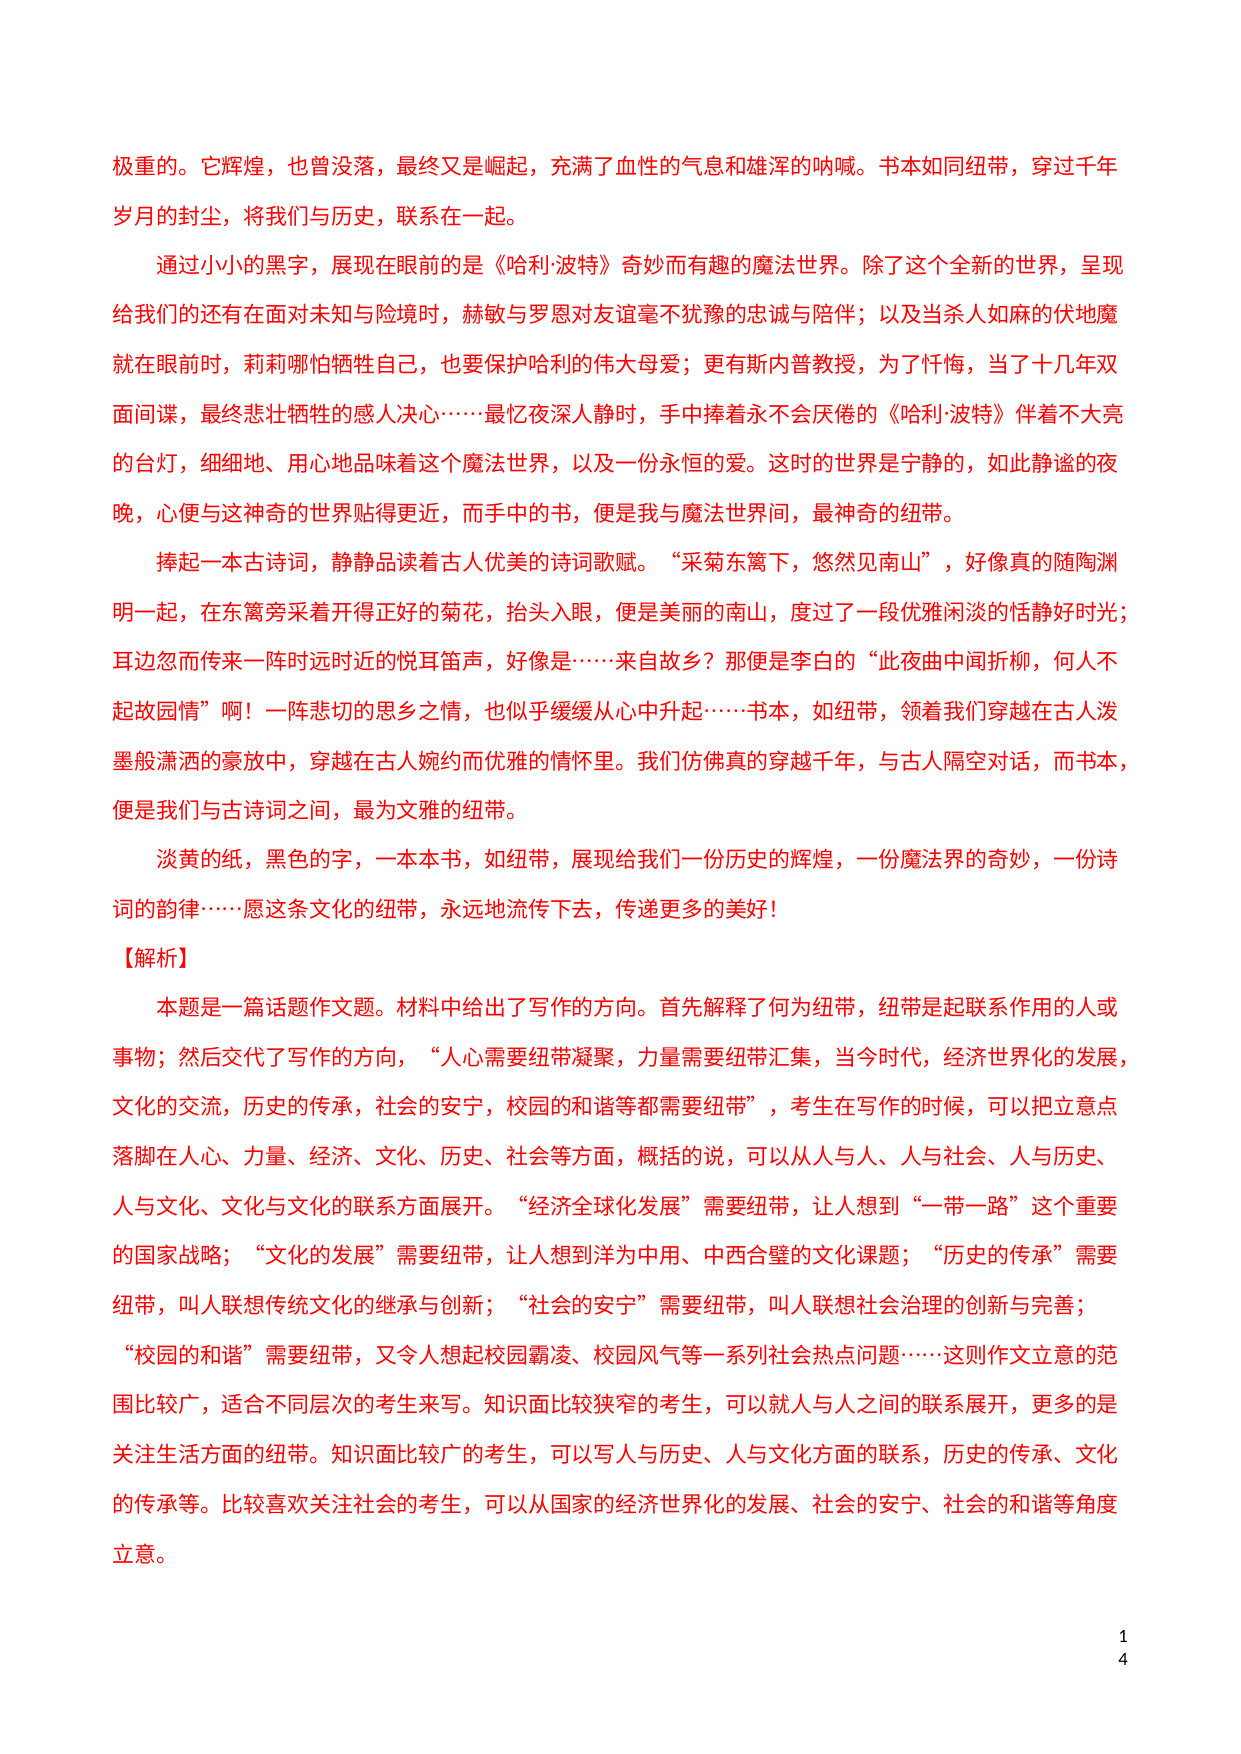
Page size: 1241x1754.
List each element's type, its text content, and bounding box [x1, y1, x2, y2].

text 捧起一本古诗词，静静品读着古人优美的诗词歌赋。“采菊东篱下，悠然见南山”，好像真的随陶渊明一起，在东篱旁采着开得正好的菊花，抬头入眼，便是美丽的南山，度过了一段优雅闲淡的恬静好时光；耳边忽而传来一阵时远时近的悦耳笛声，好像是……来自故乡？那便是李白的“此夜曲中闻折柳，何人不起故园情”啊！一阵悲切的思乡之情，也似乎缓缓从心中升起……书本，如纽带，领着我们穿越在古人泼墨般潇洒的豪放中，穿越在古人婉约而优雅的情怀里。我们仿佛真的穿越千年，与古人隔空对话，而书本，便是我们与古诗词之间，最为文雅的纽带。 [112, 544, 1128, 826]
text 【解析】 [112, 940, 1128, 973]
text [112, 148, 1128, 231]
text 本题是一篇话题作文题。材料中给出了写作的方向。首先解释了何为纽带，纽带是起联系作用的人或事物；然后交代了写作的方向，“人心需要纽带凝聚，力量需要纽带汇集，当今时代，经济世界化的发展，文化的交流，历史的传承，社会的安宁，校园的和谐等都需要纽带”，考生在写作的时候，可以把立意点落脚在人心、力量、经济、文化、历史、社会等方面，概括的说，可以从人与人、人与社会、人与历史、人与文化、文化与文化的联系方面展开。“经济全球化发展”需要纽带，让人想到“一带一路”这个重要的国家战略；“文化的发展”需要纽带，让人想到洋为中用、中西合璧的文化课题；“历史的传承”需要纽带，叫人联想传统文化的继承与创新；“社会的安宁”需要纽带，叫人联想社会治理的创新与完善；“校园的和谐”需要纽带，又令人想起校园霸凌、校园风气等一系列社会热点问题……这则作文立意的范围比较广，适合不同层次的考生来写。知识面比较狭窄的考生，可以就人与人之间的联系展开，更多的是关注生活方面的纽带。知识面比较广的考生，可以写人与历史、人与文化方面的联系，历史的传承、文化的传承等。比较喜欢关注社会的考生，可以从国家的经济世界化的发展、社会的安宁、社会的和谐等角度立意。 [112, 989, 1128, 1569]
text 淡黄的纸，黑色的字，一本本书，如纽带，展现给我们一份历史的辉煌，一份魔法界的奇妙，一份诗词的韵律……愿这条文化的纽带，永远地流传下去，传递更多的美好！ [112, 842, 1128, 924]
text 通过小小的黑字，展现在眼前的是《哈利·波特》奇妙而有趣的魔法世界。除了这个全新的世界，呈现给我们的还有在面对未知与险境时，赫敏与罗恩对友谊毫不犹豫的忠诚与陪伴；以及当杀人如麻的伏地魔就在眼前时，莉莉哪怕牺牲自己，也要保护哈利的伟大母爱；更有斯内普教授，为了忏悔，当了十几年双面间谍，最终悲壮牺牲的感人决心……最忆夜深人静时，手中捧着永不会厌倦的《哈利·波特》伴着不大亮的台灯，细细地、用心地品味着这个魔法世界，以及一份永恒的爱。这时的世界是宁静的，如此静谧的夜晚，心便与这神奇的世界贴得更近，而手中的书，便是我与魔法世界间，最神奇的纽带。 [112, 247, 1128, 528]
